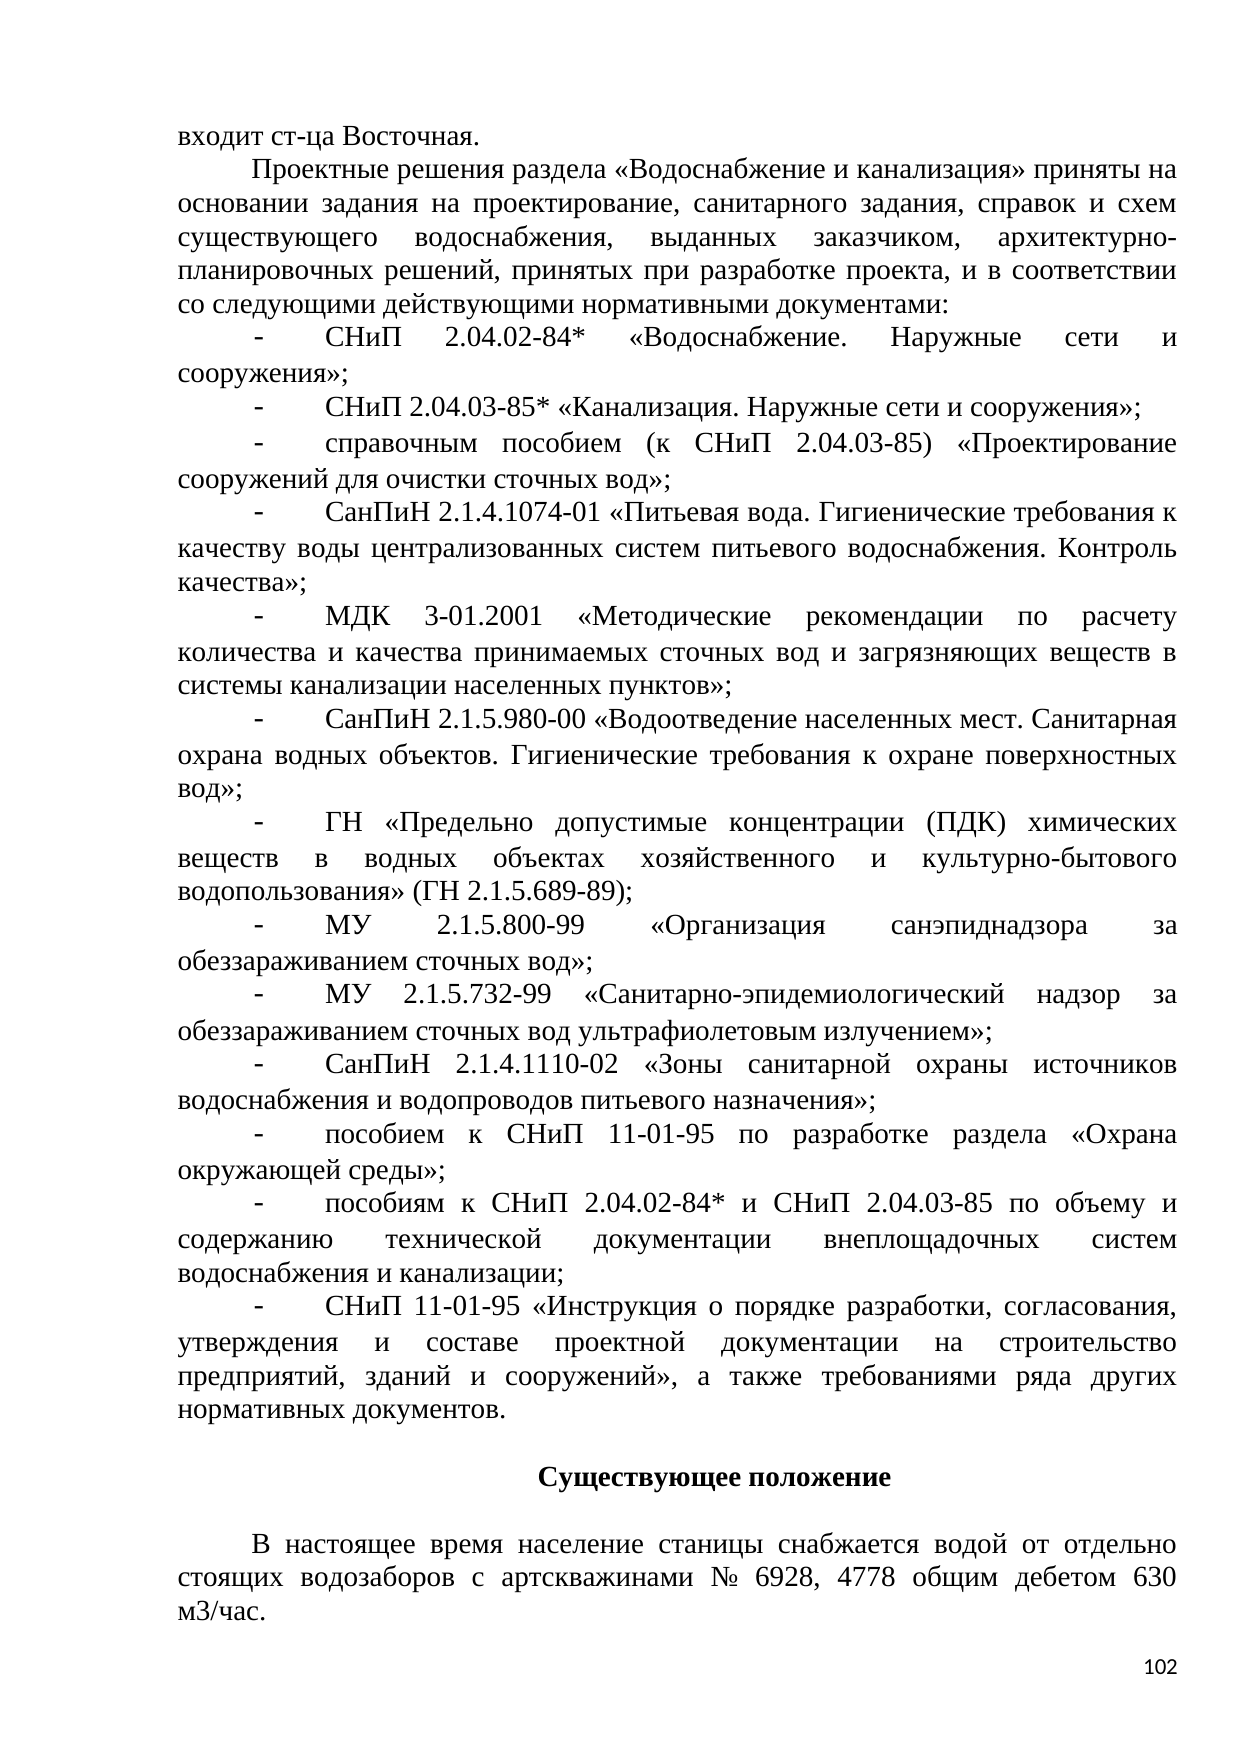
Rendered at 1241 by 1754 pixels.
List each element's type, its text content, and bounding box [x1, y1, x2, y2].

list ГН «Предельно допустимые концентрации (ПДК) химических веществ в водных объектах хозяйственного и культурно-бытового водопользования» (ГН 2.1.5.689-89); [177, 804, 1178, 907]
list МДК 3-01.2001 «Методические рекомендации по расчету количества и качества принимаемых сточных вод и загрязняющих веществ в системы канализации населенных пунктов»; [177, 598, 1178, 701]
text В настоящее время население станицы снабжается водой от отдельно стоящих водозаборов с артскважинами № 6928, 4778 общим дебетом 630 м3/час. [177, 1526, 1178, 1626]
text Проектные решения раздела «Водоснабжение и канализация» приняты на основании задания на проектирование, санитарного задания, справок и схем существующего водоснабжения, выданных заказчиком, архитектурно-планировочных решений, принятых при разработке проекта, и в соответствии со следующими действующими нормативными документами: [177, 152, 1178, 319]
list СанПиН 2.1.4.1110-02 «Зоны санитарной охраны источников водоснабжения и водопроводов питьевого назначения»; [177, 1046, 1178, 1116]
list справочным пособием (к СНиП 2.04.03-85) «Проектирование сооружений для очистки сточных вод»; [177, 425, 1178, 494]
list МУ 2.1.5.732-99 «Санитарно-эпидемиологический надзор за обеззараживанием сточных вод ультрафиолетовым излучением»; [177, 977, 1178, 1046]
list СНиП 11-01-95 «Инструкция о порядке разработки, согласования, утверждения и составе проектной документации на строительство предприятий, зданий и сооружений», а также требованиями ряда других нормативных документов. [177, 1288, 1178, 1425]
list СанПиН 2.1.4.1074-01 «Питьевая вода. Гигиенические требования к качеству воды централизованных систем питьевого водоснабжения. Контроль качества»; [177, 494, 1178, 598]
list СНиП 2.04.02-84* «Водоснабжение. Наружные сети и сооружения»; [177, 319, 1178, 389]
list МУ 2.1.5.800-99 «Организация санэпиднадзора за обеззараживанием сточных вод»; [177, 907, 1178, 977]
list СанПиН 2.1.5.980-00 «Водоотведение населенных мест. Санитарная охрана водных объектов. Гигиенические требования к охране поверхностных вод»; [177, 701, 1178, 804]
list пособиям к СНиП 2.04.02-84* и СНиП 2.04.03-85 по объему и содержанию технической документации внеплощадочных систем водоснабжения и канализации; [177, 1185, 1178, 1288]
list пособием к СНиП 11-01-95 по разработке раздела «Охрана окружающей среды»; [177, 1116, 1178, 1185]
list СНиП 2.04.03-85* «Канализация. Наружные сети и сооружения»; [177, 389, 1178, 425]
text Существующее положение [177, 1459, 1178, 1492]
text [177, 118, 1178, 152]
